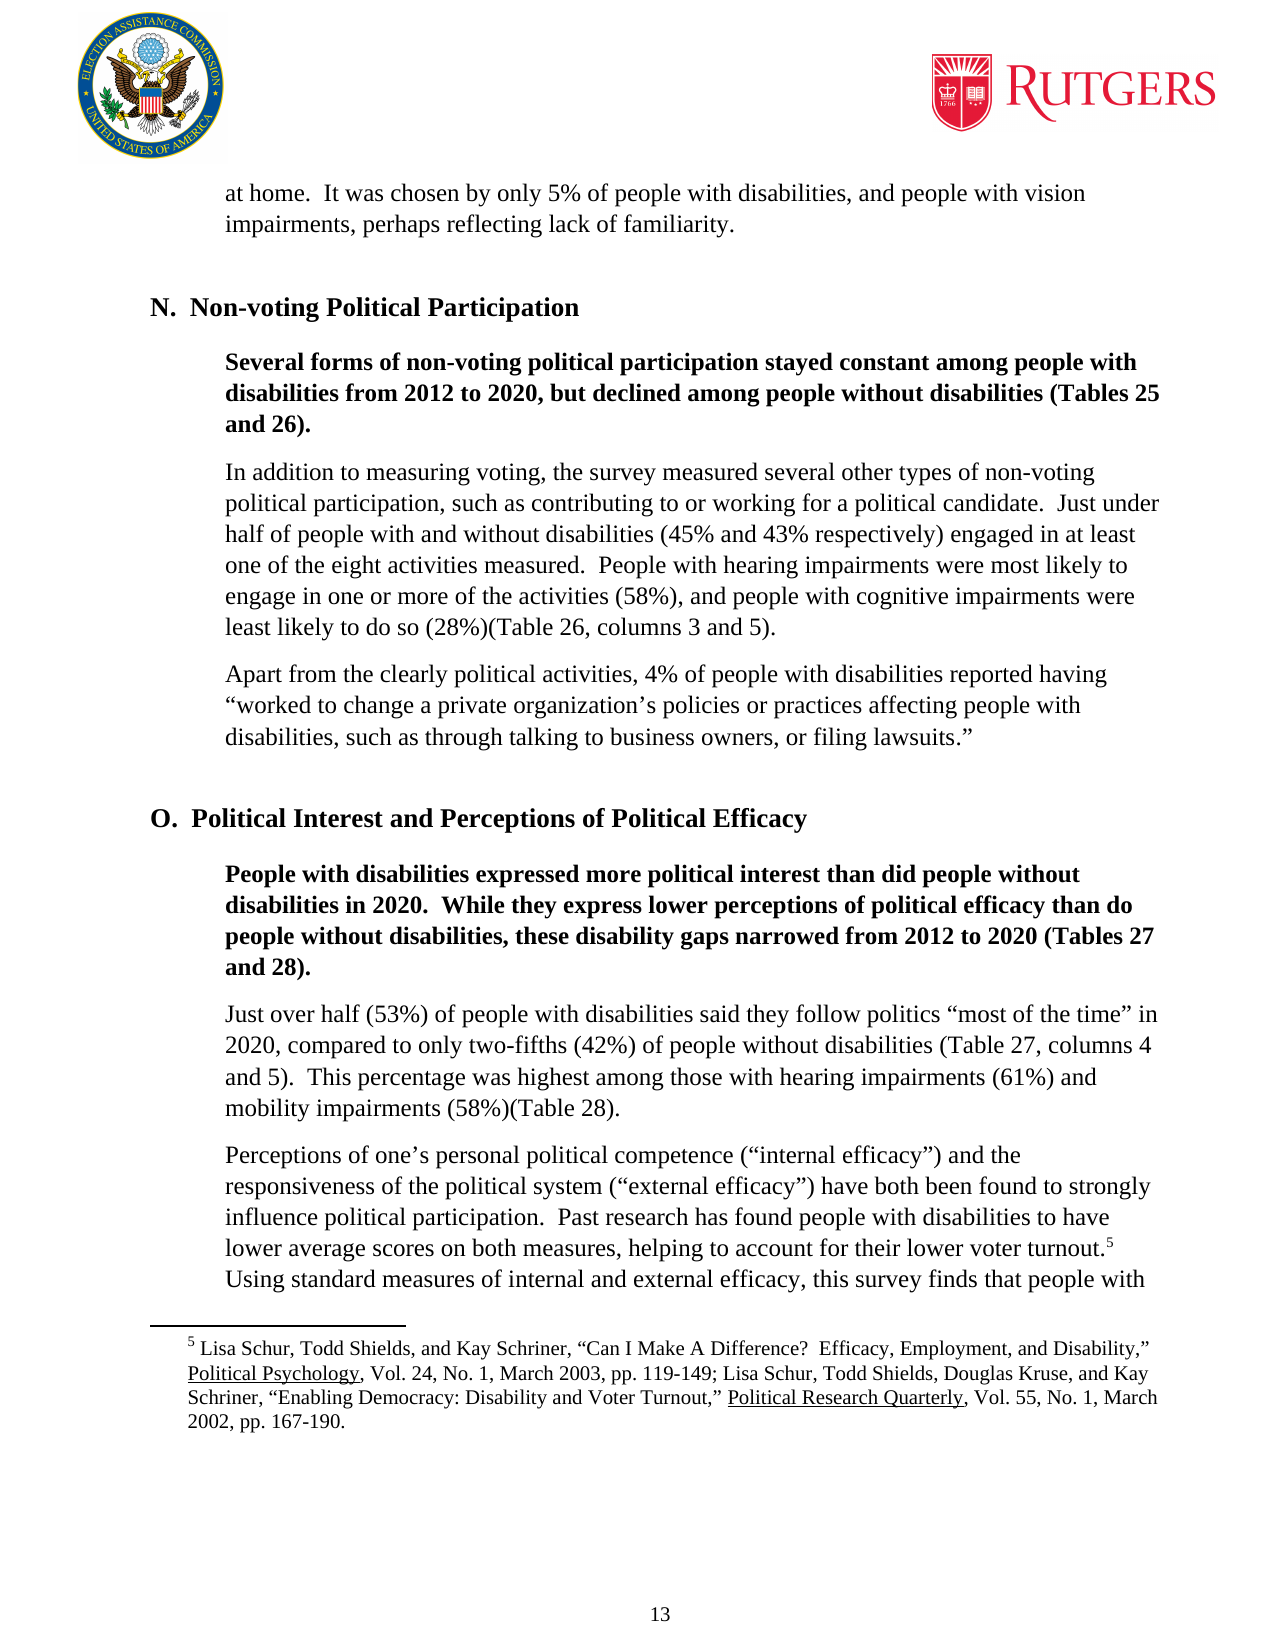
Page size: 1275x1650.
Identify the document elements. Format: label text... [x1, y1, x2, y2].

picture [77, 12, 229, 164]
picture [932, 54, 1220, 132]
text Just over half (53%) of people with disabilities said they follow politics “most of the time” in 2020, compared to only two-fifths (42%) of people without disabilities (Table 27, columns 4 and 5). This percentage was highest among those with hearing impairments (61%) and mobility impairments (58%)(Table 28). [225, 999, 1170, 1121]
subtitle N. Non-voting Political Participation [150, 291, 1170, 322]
text In addition to measuring voting, the survey measured several other types of non-voting political participation, such as contributing to or working for a political candidate. Just under half of people with and without disabilities (45% and 43% respectively) engaged in at least one of the eight activities measured. People with hearing impairments were most likely to engage in one or more of the activities (58%), and people with cognitive impairments were least likely to do so (28%)(Table 26, columns 3 and 5). [225, 457, 1170, 641]
subtitle O. Political Interest and Perceptions of Political Efficacy [150, 803, 1170, 834]
text Apart from the clearly political activities, 4% of people with disabilities reported having “worked to change a private organization’s policies or practices affecting people with disabilities, such as through talking to business owners, or filing lawsuits.” [225, 659, 1170, 750]
text Several forms of non-voting political participation stayed constant among people with disabilities from 2012 to 2020, but declined among people without disabilities (Tables 25 and 26). [225, 347, 1170, 438]
text People with disabilities expressed more political interest than did people without disabilities in 2020. While they express lower perceptions of political efficacy than do people without disabilities, these disability gaps narrowed from 2012 to 2020 (Tables 27 and 28). [225, 859, 1170, 981]
